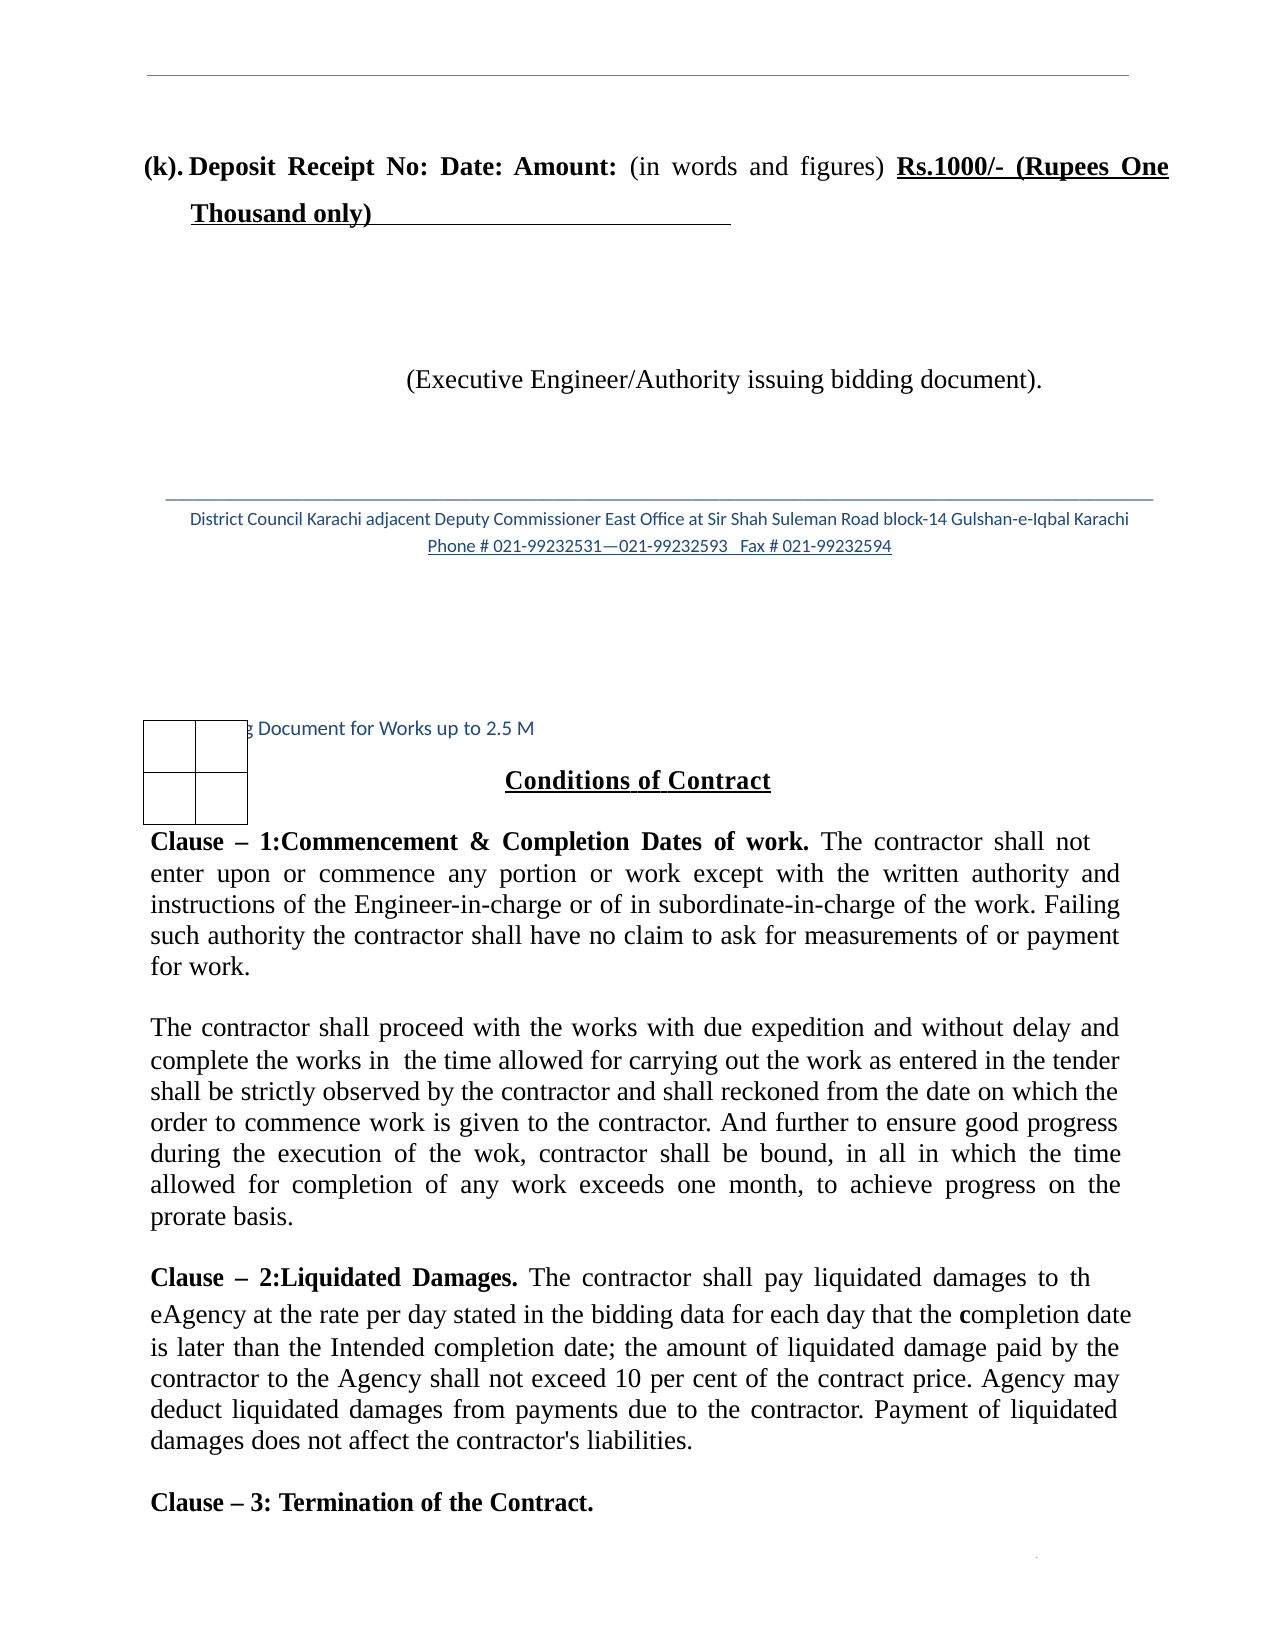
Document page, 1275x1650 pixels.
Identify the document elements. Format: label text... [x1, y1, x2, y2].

text allowed for completion of any work exceeds one month, to achieve progress on the [150, 1169, 1169, 1200]
text Conditions of Contract [248, 765, 1169, 796]
text Phone # 021-99232531—021-99232593 Fax # 021-99232594 [150, 531, 1169, 558]
text District Council Karachi adjacent Deputy Commissioner East Office at Sir Shah Suleman Road block-14 Gulshan-e-Iqbal Karachi [150, 504, 1169, 531]
text order to commence work is given to the contractor. And further to ensure good progress [150, 1106, 1169, 1138]
text Clause – 1:Commencement & Completion Dates of work. The contractor shall not [150, 821, 1169, 857]
text instructions of the Engineer-in-charge or of in subordinate-in-charge of the work. Failing [150, 888, 1169, 919]
text for work. [150, 951, 1169, 982]
text is later than the Intended completion date; the amount of liquidated damage paid by the [150, 1331, 1169, 1362]
list Deposit Receipt No: Date: Amount: (in words and figures) Rs.1000/- (Rupees One Thousand only) [143, 150, 1169, 228]
text prorate basis. [150, 1200, 1169, 1231]
text The contractor shall proceed with the works with due expedition and without delay and [150, 1007, 1169, 1044]
text enter upon or commence any portion or work except with the written authority and [150, 857, 1169, 888]
text Draft Bidding Document for Works up to 2.5 M [248, 720, 1169, 740]
text complete the works in the time allowed for carrying out the work as entered in the tender [150, 1044, 1169, 1075]
text Clause – 3: Termination of the Contract. [150, 1481, 1169, 1519]
text damages does not affect the contractor's liabilities. [150, 1424, 1169, 1456]
text ___________________________________________________________________________________________________________ [150, 477, 1169, 504]
text such authority the contractor shall have no claim to ask for measurements of or payment [150, 919, 1169, 951]
text shall be strictly observed by the contractor and shall reckoned from the date on which the [150, 1075, 1169, 1106]
text (Executive Engineer/Authority issuing bidding document). [362, 363, 1169, 394]
text contractor to the Agency shall not exceed 10 per cent of the contract price. Agency may [150, 1362, 1169, 1393]
text deduct liquidated damages from payments due to the contractor. Payment of liquidated [150, 1393, 1169, 1424]
text during the execution of the wok, contractor shall be bound, in all in which the time [150, 1138, 1169, 1169]
text Clause – 2:Liquidated Damages. The contractor shall pay liquidated damages to theAgency at the rate per day stated in the bidding data for each day that the completion date [150, 1256, 1169, 1331]
